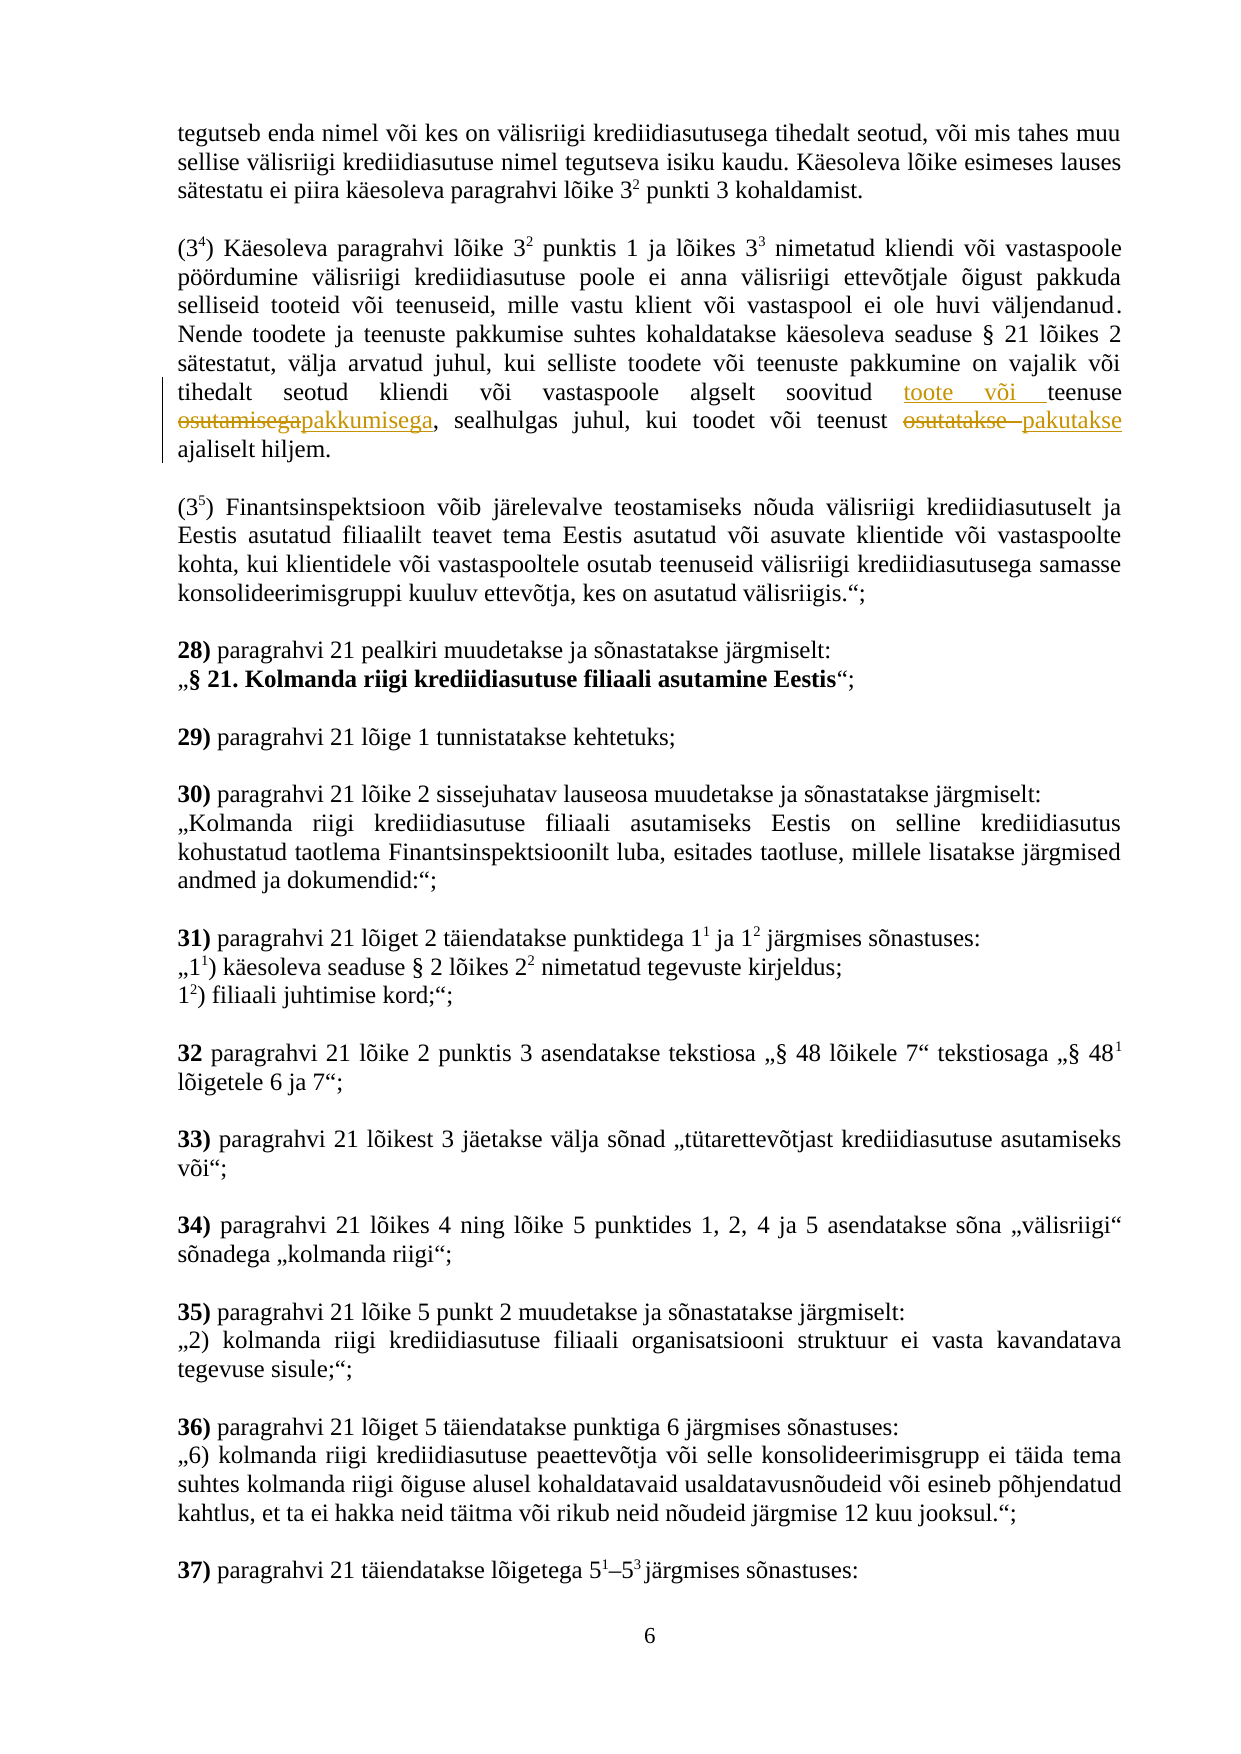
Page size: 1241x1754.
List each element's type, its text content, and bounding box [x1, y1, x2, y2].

text 37) paragrahvi 21 täiendatakse lõigetega 51–53 järgmises sõnastuses: [177, 1556, 1122, 1584]
text 32 paragrahvi 21 lõike 2 punktis 3 asendatakse tekstiosa „§ 48 lõikele 7“ tekstiosaga „§ 481 lõigetele 6 ja 7“; [177, 1038, 1122, 1096]
text 12) filiaali juhtimise kord;“; [177, 981, 1122, 1009]
text „2) kolmanda riigi krediidiasutuse filiaali organisatsiooni struktuur ei vasta kavandatava tegevuse sisule;“; [177, 1326, 1122, 1383]
text „§ 21. Kolmanda riigi krediidiasutuse filiaali asutamine Eestis“; [177, 664, 1122, 693]
text 30) paragrahvi 21 lõike 2 sissejuhatav lauseosa muudetakse ja sõnastatakse järgmiselt: [177, 779, 1122, 808]
text 33) paragrahvi 21 lõikest 3 jäetakse välja sõnad „tütarettevõtjast krediidiasutuse asutamiseks või“; [177, 1124, 1122, 1182]
text 29) paragrahvi 21 lõige 1 tunnistatakse kehtetuks; [177, 722, 1122, 751]
text (35) Finantsinspektsioon võib järelevalve teostamiseks nõuda välisriigi krediidiasutuselt ja Eestis asutatud filiaalilt teavet tema Eestis asutatud või asuvate klientide või vastaspoolte kohta, kui klientidele või vastaspooltele osutab teenuseid välisriigi krediidiasutusega samasse konsolideerimisgruppi kuuluv ettevõtja, kes on asutatud välisriigis.“; [177, 492, 1122, 607]
text 36) paragrahvi 21 lõiget 5 täiendatakse punktiga 6 järgmises sõnastuses: [177, 1412, 1122, 1441]
text „6) kolmanda riigi krediidiasutuse peaettevõtja või selle konsolideerimisgrupp ei täida tema suhtes kolmanda riigi õiguse alusel kohaldatavaid usaldatavusnõudeid või esineb põhjendatud kahtlus, et ta ei hakka neid täitma või rikub neid nõudeid järgmise 12 kuu jooksul.“; [177, 1441, 1122, 1527]
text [177, 118, 1122, 204]
text (34) Käesoleva paragrahvi lõike 32 punktis 1 ja lõikes 33 nimetatud kliendi või vastaspoole pöördumine välisriigi krediidiasutuse poole ei anna välisriigi ettevõtjale õigust pakkuda selliseid tooteid või teenuseid, mille vastu klient või vastaspool ei ole huvi väljendanud. Nende toodete ja teenuste pakkumise suhtes kohaldatakse käesoleva seaduse § 21 lõikes 2 sätestatut, välja arvatud juhul, kui selliste toodete või teenuste pakkumine on vajalik või tihedalt seotud kliendi või vastaspoole algselt soovitud teenuse , sealhulgas juhul, kui toodet või teenust ajaliselt hiljem. [177, 233, 1122, 463]
text 35) paragrahvi 21 lõike 5 punkt 2 muudetakse ja sõnastatakse järgmiselt: [177, 1297, 1122, 1326]
text 31) paragrahvi 21 lõiget 2 täiendatakse punktidega 11 ja 12 järgmises sõnastuses: [177, 923, 1122, 952]
text 34) paragrahvi 21 lõikes 4 ning lõike 5 punktides 1, 2, 4 ja 5 asendatakse sõna „välisriigi“ sõnadega „kolmanda riigi“; [177, 1211, 1122, 1268]
text „Kolmanda riigi krediidiasutuse filiaali asutamiseks Eestis on selline krediidiasutus kohustatud taotlema Finantsinspektsioonilt luba, esitades taotluse, millele lisatakse järgmised andmed ja dokumendid:“; [177, 808, 1122, 894]
text „11) käesoleva seaduse § 2 lõikes 22 nimetatud tegevuste kirjeldus; [177, 952, 1122, 981]
text 28) paragrahvi 21 pealkiri muudetakse ja sõnastatakse järgmiselt: [177, 636, 1122, 664]
